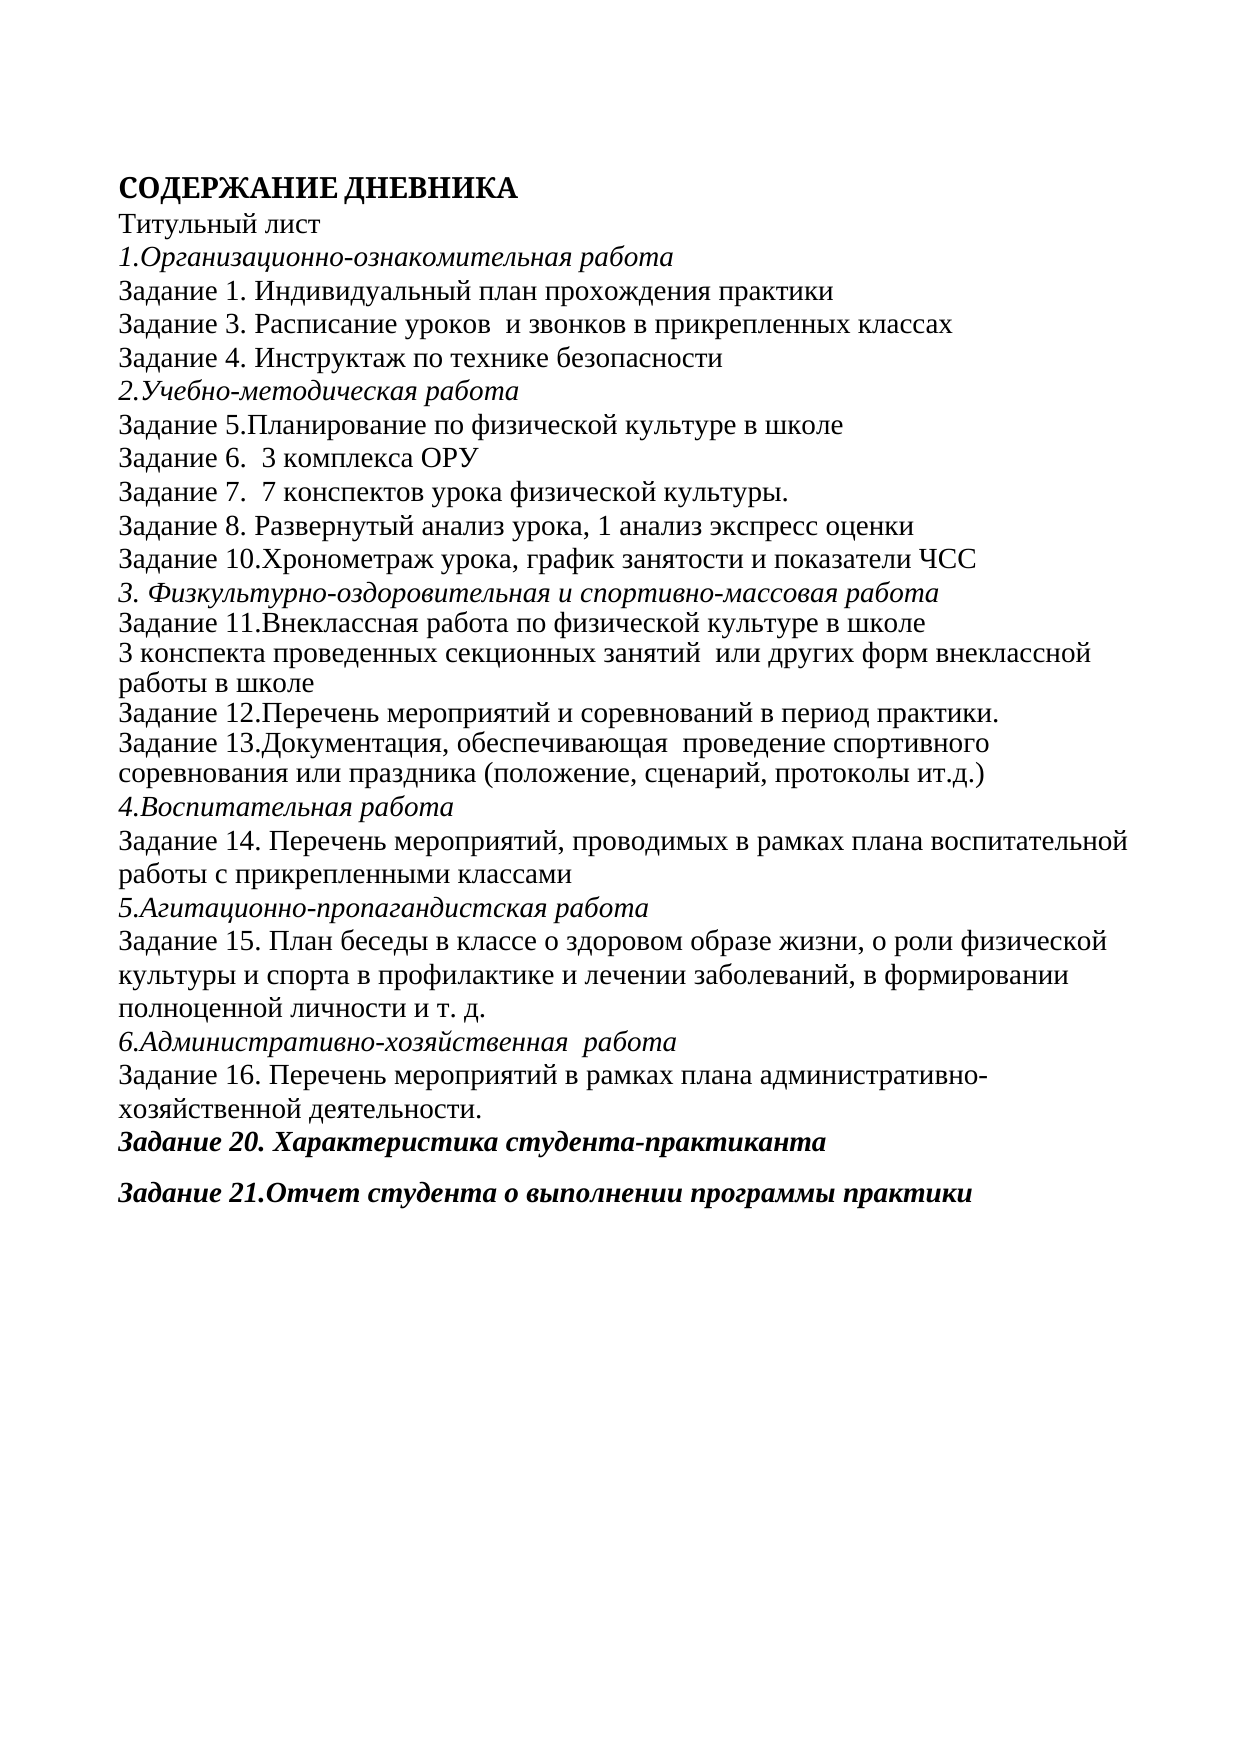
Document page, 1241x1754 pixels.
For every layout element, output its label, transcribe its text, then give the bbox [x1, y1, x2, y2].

text 3. Физкультурно-оздоровительная и спортивно-массовая работа [118, 575, 1152, 608]
text Задание 3. Расписание уроков и звонков в прикрепленных классах [118, 306, 1152, 340]
text Задание 6. 3 комплекса ОРУ [118, 441, 1152, 474]
text Задание 15. План беседы в классе о здоровом образе жизни, о роли физической культуры и спорта в профилактике и лечении заболеваний, в формировании полноценной личности и т. д. [118, 923, 1152, 1024]
text 2.Учебно-методическая работа [118, 373, 1152, 407]
text Задание 4. Инструктаж по технике безопасности [118, 340, 1152, 373]
text 1.Организационно-ознакомительная работа [118, 239, 1152, 273]
text Задание 10.Хронометраж урока, график занятости и показатели ЧСС [118, 541, 1152, 575]
text 3 конспекта проведенных секционных занятий или других форм внеклассной работы в школе [118, 638, 1152, 699]
text Задание 14. Перечень мероприятий, проводимых в рамках плана воспитательной работы с прикрепленными классами [118, 823, 1152, 890]
text Задание 5.Планирование по физической культуре в школе [118, 407, 1152, 441]
text 4.Воспитательная работа [118, 789, 1152, 823]
subtitle СОДЕРЖАНИЕ ДНЕВНИКА [118, 172, 1152, 206]
text Задание 11.Внеклассная работа по физической культуре в школе [118, 608, 1152, 638]
text Задание 12.Перечень мероприятий и соревнований в период практики. [118, 699, 1152, 729]
text Задание 13.Документация, обеспечивающая проведение спортивного соревнования или праздника (положение, сценарий, протоколы ит.д.) [118, 729, 1152, 789]
text Задание 1. Индивидуальный план прохождения практики [118, 273, 1152, 306]
text Задание 20. Характеристика студента-практиканта [118, 1124, 1152, 1158]
text Задание 8. Развернутый анализ урока, 1 анализ экспресс оценки [118, 508, 1152, 541]
text Титульный лист [118, 206, 1152, 239]
text Задание 21.Отчет студента о выполнении программы практики [118, 1175, 1152, 1208]
text Задание 16. Перечень мероприятий в рамках плана административно-хозяйственной деятельности. [118, 1057, 1152, 1124]
text 6.Административно-хозяйственная работа [118, 1024, 1152, 1057]
text 5.Агитационно-пропагандистская работа [118, 890, 1152, 923]
text Задание 7. 7 конспектов урока физической культуры. [118, 474, 1152, 508]
